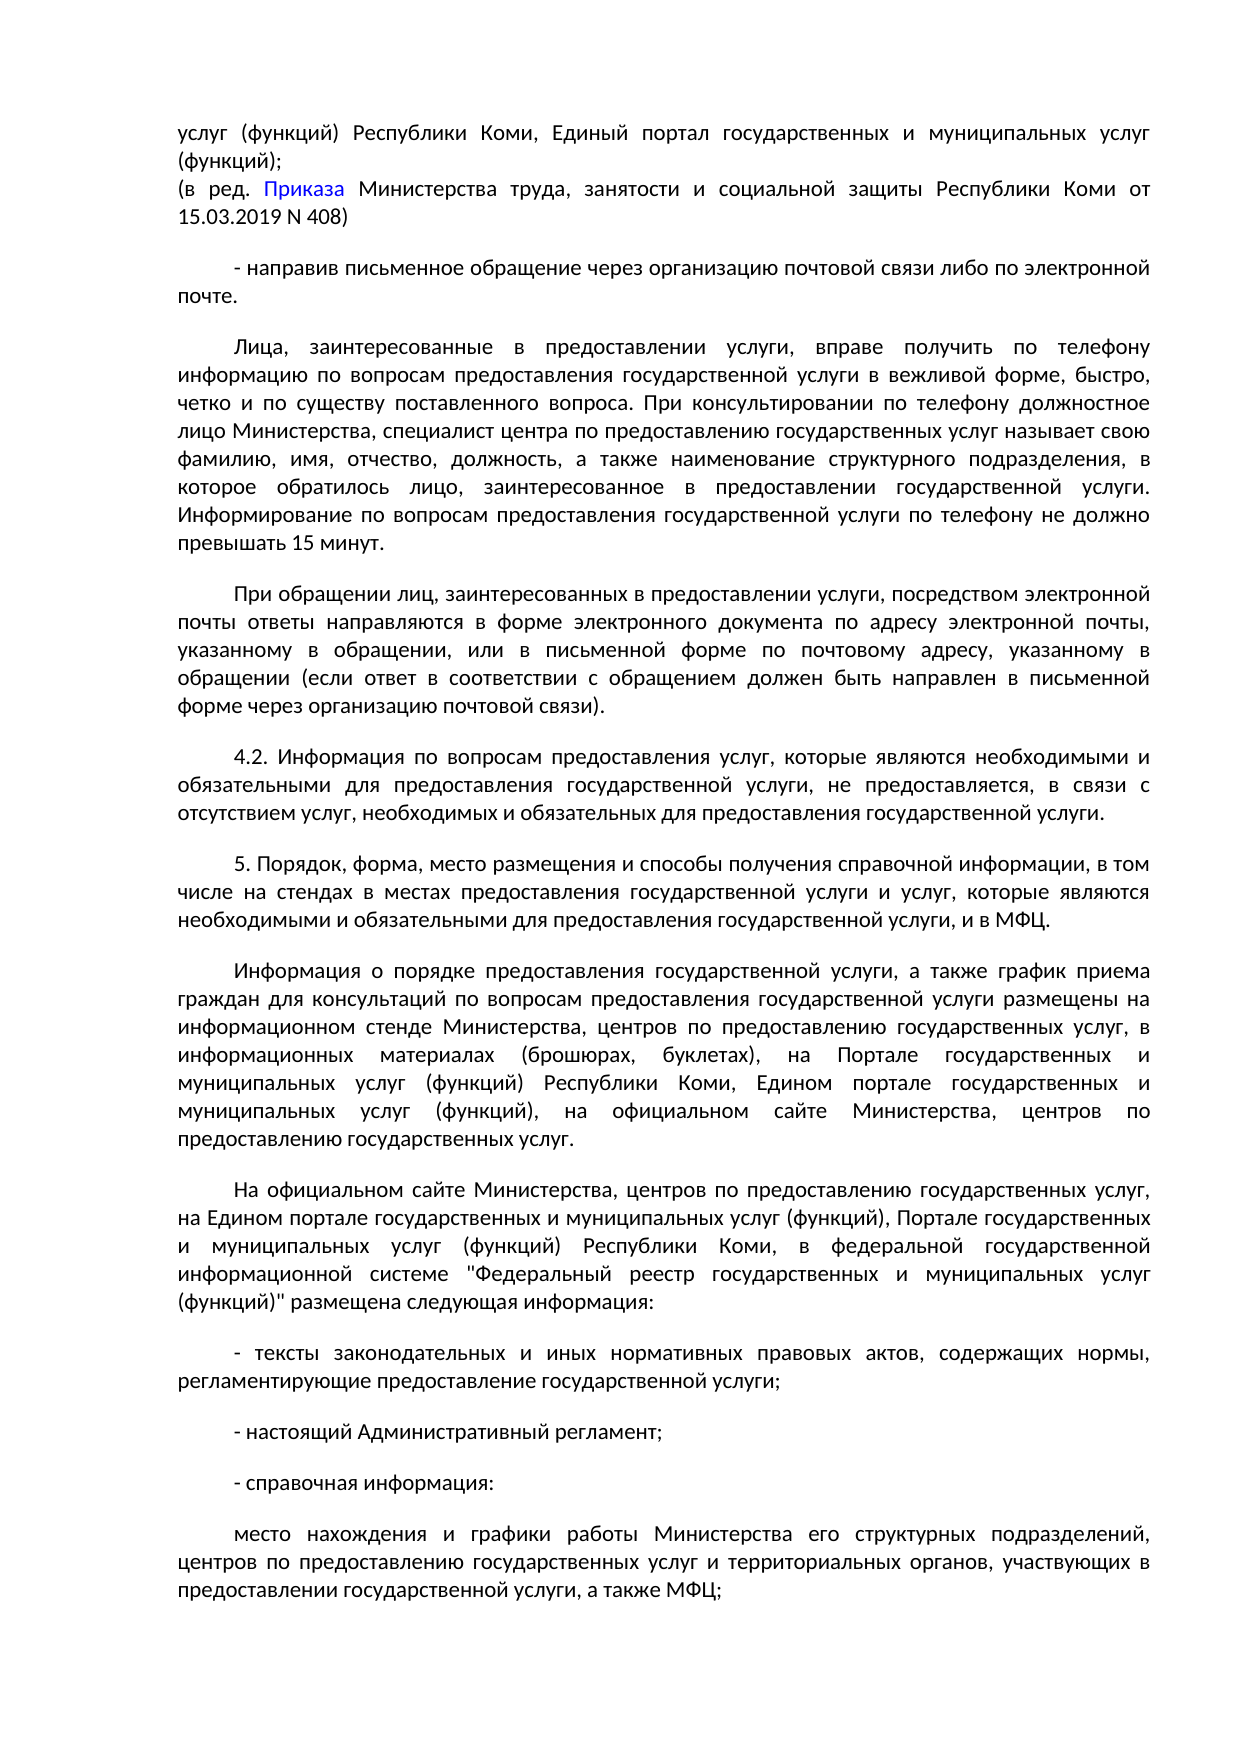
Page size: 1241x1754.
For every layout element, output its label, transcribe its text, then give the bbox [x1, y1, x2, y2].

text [177, 118, 1152, 174]
text - справочная информация: [177, 1468, 1152, 1496]
text - направив письменное обращение через организацию почтовой связи либо по электронной почте. [177, 253, 1152, 309]
text - настоящий Административный регламент; [177, 1417, 1152, 1445]
text 5. Порядок, форма, место размещения и способы получения справочной информации, в том числе на стендах в местах предоставления государственной услуги и услуг, которые являются необходимыми и обязательными для предоставления государственной услуги, и в МФЦ. [177, 849, 1152, 933]
text место нахождения и графики работы Министерства его структурных подразделений, центров по предоставлению государственных услуг и территориальных органов, участвующих в предоставлении государственной услуги, а также МФЦ; [177, 1519, 1152, 1603]
text Лица, заинтересованные в предоставлении услуги, вправе получить по телефону информацию по вопросам предоставления государственной услуги в вежливой форме, быстро, четко и по существу поставленного вопроса. При консультировании по телефону должностное лицо Министерства, специалист центра по предоставлению государственных услуг называет свою фамилию, имя, отчество, должность, а также наименование структурного подразделения, в которое обратилось лицо, заинтересованное в предоставлении государственной услуги. Информирование по вопросам предоставления государственной услуги по телефону не должно превышать 15 минут. [177, 332, 1152, 556]
text (в ред. Приказа Министерства труда, занятости и социальной защиты Республики Коми от 15.03.2019 N 408) [177, 174, 1152, 230]
text - тексты законодательных и иных нормативных правовых актов, содержащих нормы, регламентирующие предоставление государственной услуги; [177, 1338, 1152, 1394]
text Информация о порядке предоставления государственной услуги, а также график приема граждан для консультаций по вопросам предоставления государственной услуги размещены на информационном стенде Министерства, центров по предоставлению государственных услуг, в информационных материалах (брошюрах, буклетах), на Портале государственных и муниципальных услуг (функций) Республики Коми, Едином портале государственных и муниципальных услуг (функций), на официальном сайте Министерства, центров по предоставлению государственных услуг. [177, 956, 1152, 1152]
text 4.2. Информация по вопросам предоставления услуг, которые являются необходимыми и обязательными для предоставления государственной услуги, не предоставляется, в связи с отсутствием услуг, необходимых и обязательных для предоставления государственной услуги. [177, 742, 1152, 826]
text При обращении лиц, заинтересованных в предоставлении услуги, посредством электронной почты ответы направляются в форме электронного документа по адресу электронной почты, указанному в обращении, или в письменной форме по почтовому адресу, указанному в обращении (если ответ в соответствии с обращением должен быть направлен в письменной форме через организацию почтовой связи). [177, 579, 1152, 719]
text На официальном сайте Министерства, центров по предоставлению государственных услуг, на Едином портале государственных и муниципальных услуг (функций), Портале государственных и муниципальных услуг (функций) Республики Коми, в федеральной государственной информационной системе "Федеральный реестр государственных и муниципальных услуг (функций)" размещена следующая информация: [177, 1175, 1152, 1315]
